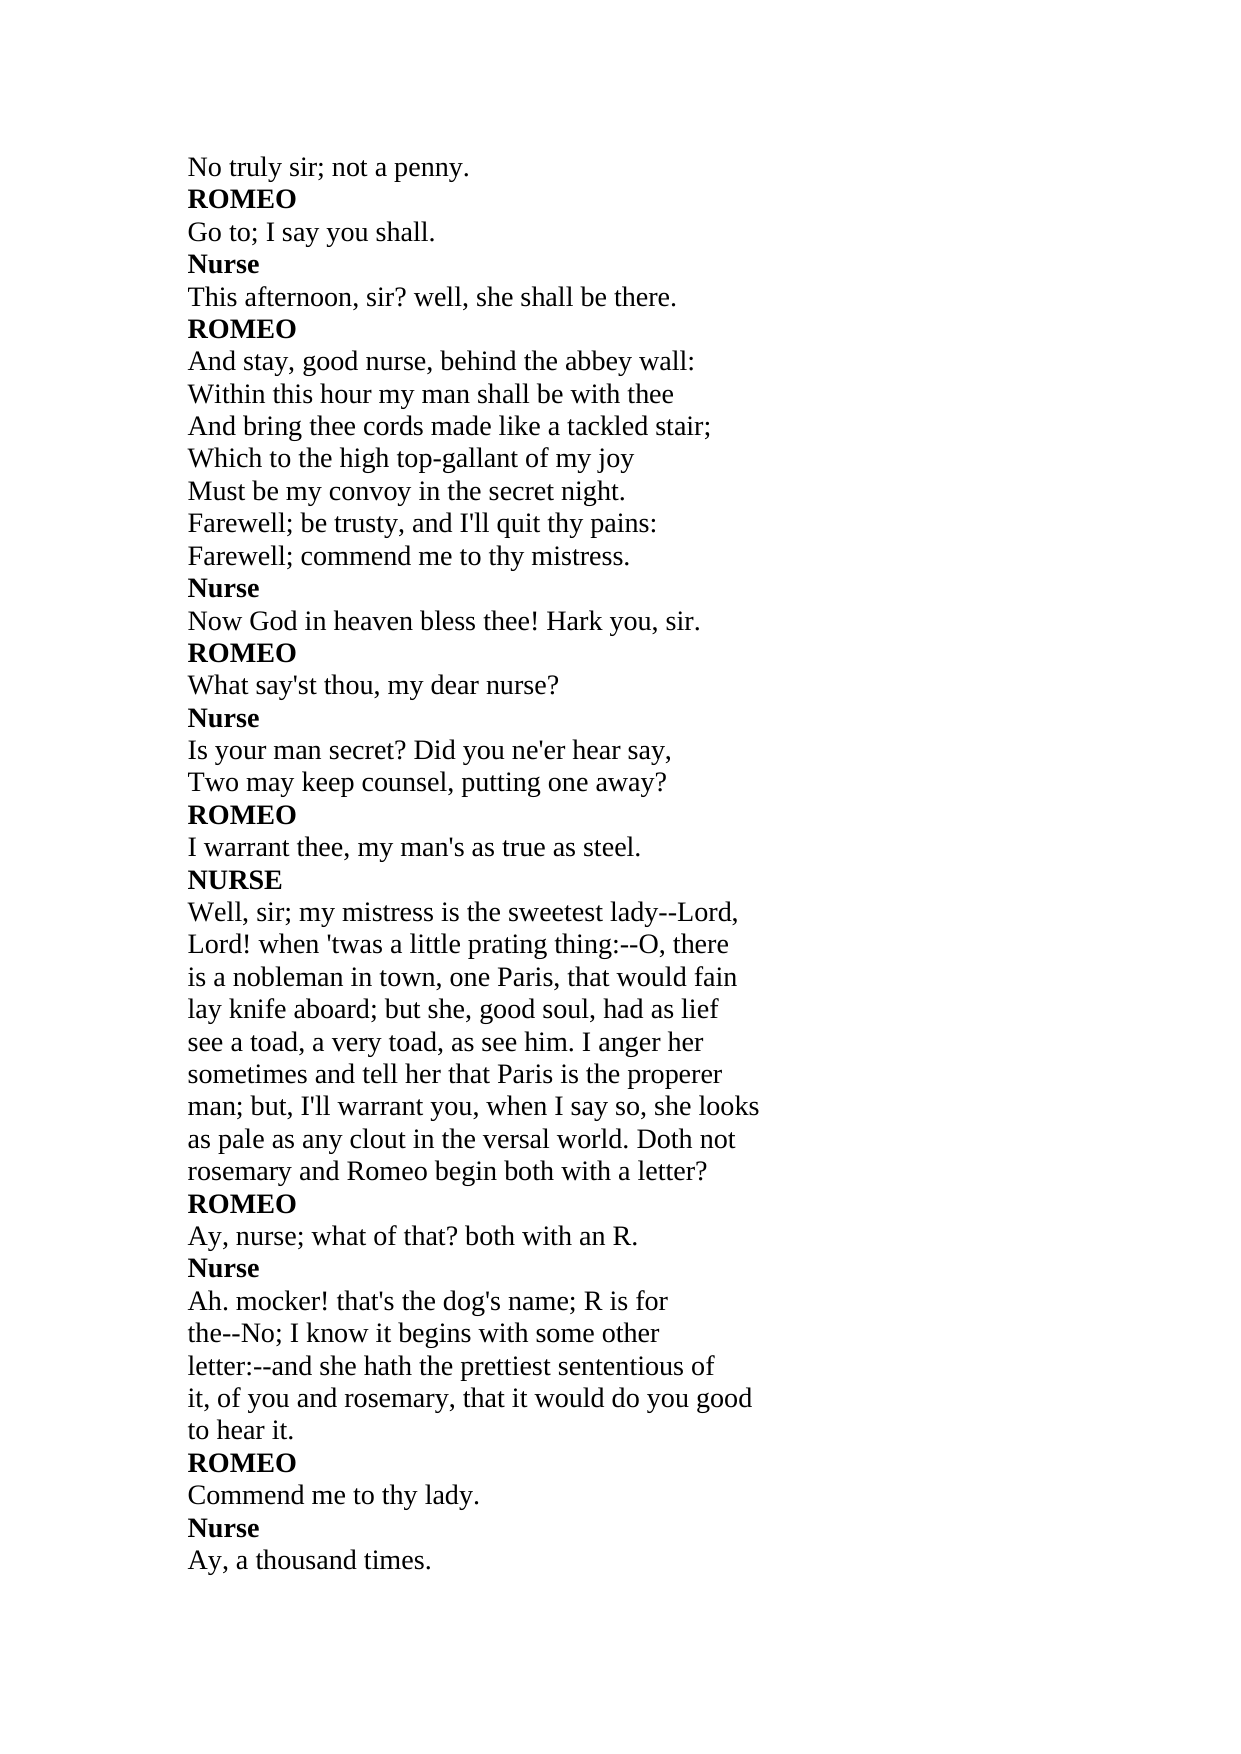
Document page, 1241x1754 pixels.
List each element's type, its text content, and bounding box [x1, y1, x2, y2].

text Well, sir; my mistress is the sweetest lady--Lord, Lord! when 'twas a little prating thing:--O, there is a nobleman in town, one Paris, that would fain lay knife aboard; but she, good soul, had as lief see a toad, a very toad, as see him. I anger her sometimes and tell her that Paris is the properer man; but, I'll warrant you, when I say so, she looks as pale as any clout in the versal world. Doth not rosemary and Romeo begin both with a letter? [187, 895, 1053, 1187]
text ROMEO [187, 636, 1053, 668]
text This afternoon, sir? well, she shall be there. [187, 279, 1053, 312]
text I warrant thee, my man's as true as steel. [187, 830, 1053, 863]
text Nurse [187, 701, 1053, 733]
text And stay, good nurse, behind the abbey wall: Within this hour my man shall be with thee And bring thee cords made like a tackled stair; Which to the high top-gallant of my joy Must be my convoy in the secret night. Farewell; be trusty, and I'll quit thy pains: Farewell; commend me to thy mistress. [187, 344, 1053, 571]
text What say'st thou, my dear nurse? [187, 668, 1053, 701]
text Ay, a thousand times. [187, 1543, 1053, 1575]
text ROMEO [187, 312, 1053, 344]
text ROMEO [187, 798, 1053, 830]
text No truly sir; not a penny. [187, 150, 1053, 182]
text Nurse [187, 1511, 1053, 1543]
text NURSE [187, 863, 1053, 895]
text Now God in heaven bless thee! Hark you, sir. [187, 603, 1053, 636]
text ROMEO [187, 1187, 1053, 1219]
text Ah. mocker! that's the dog's name; R is for the--No; I know it begins with some other letter:--and she hath the prettiest sententious of it, of you and rosemary, that it would do you good to hear it. [187, 1284, 1053, 1446]
text ROMEO [187, 182, 1053, 215]
text ROMEO [187, 1446, 1053, 1478]
text Ay, nurse; what of that? both with an R. [187, 1219, 1053, 1251]
text Nurse [187, 1251, 1053, 1284]
text Nurse [187, 247, 1053, 279]
text Go to; I say you shall. [187, 215, 1053, 247]
text Commend me to thy lady. [187, 1478, 1053, 1511]
text Nurse [187, 571, 1053, 603]
text Is your man secret? Did you ne'er hear say, Two may keep counsel, putting one away? [187, 733, 1053, 798]
